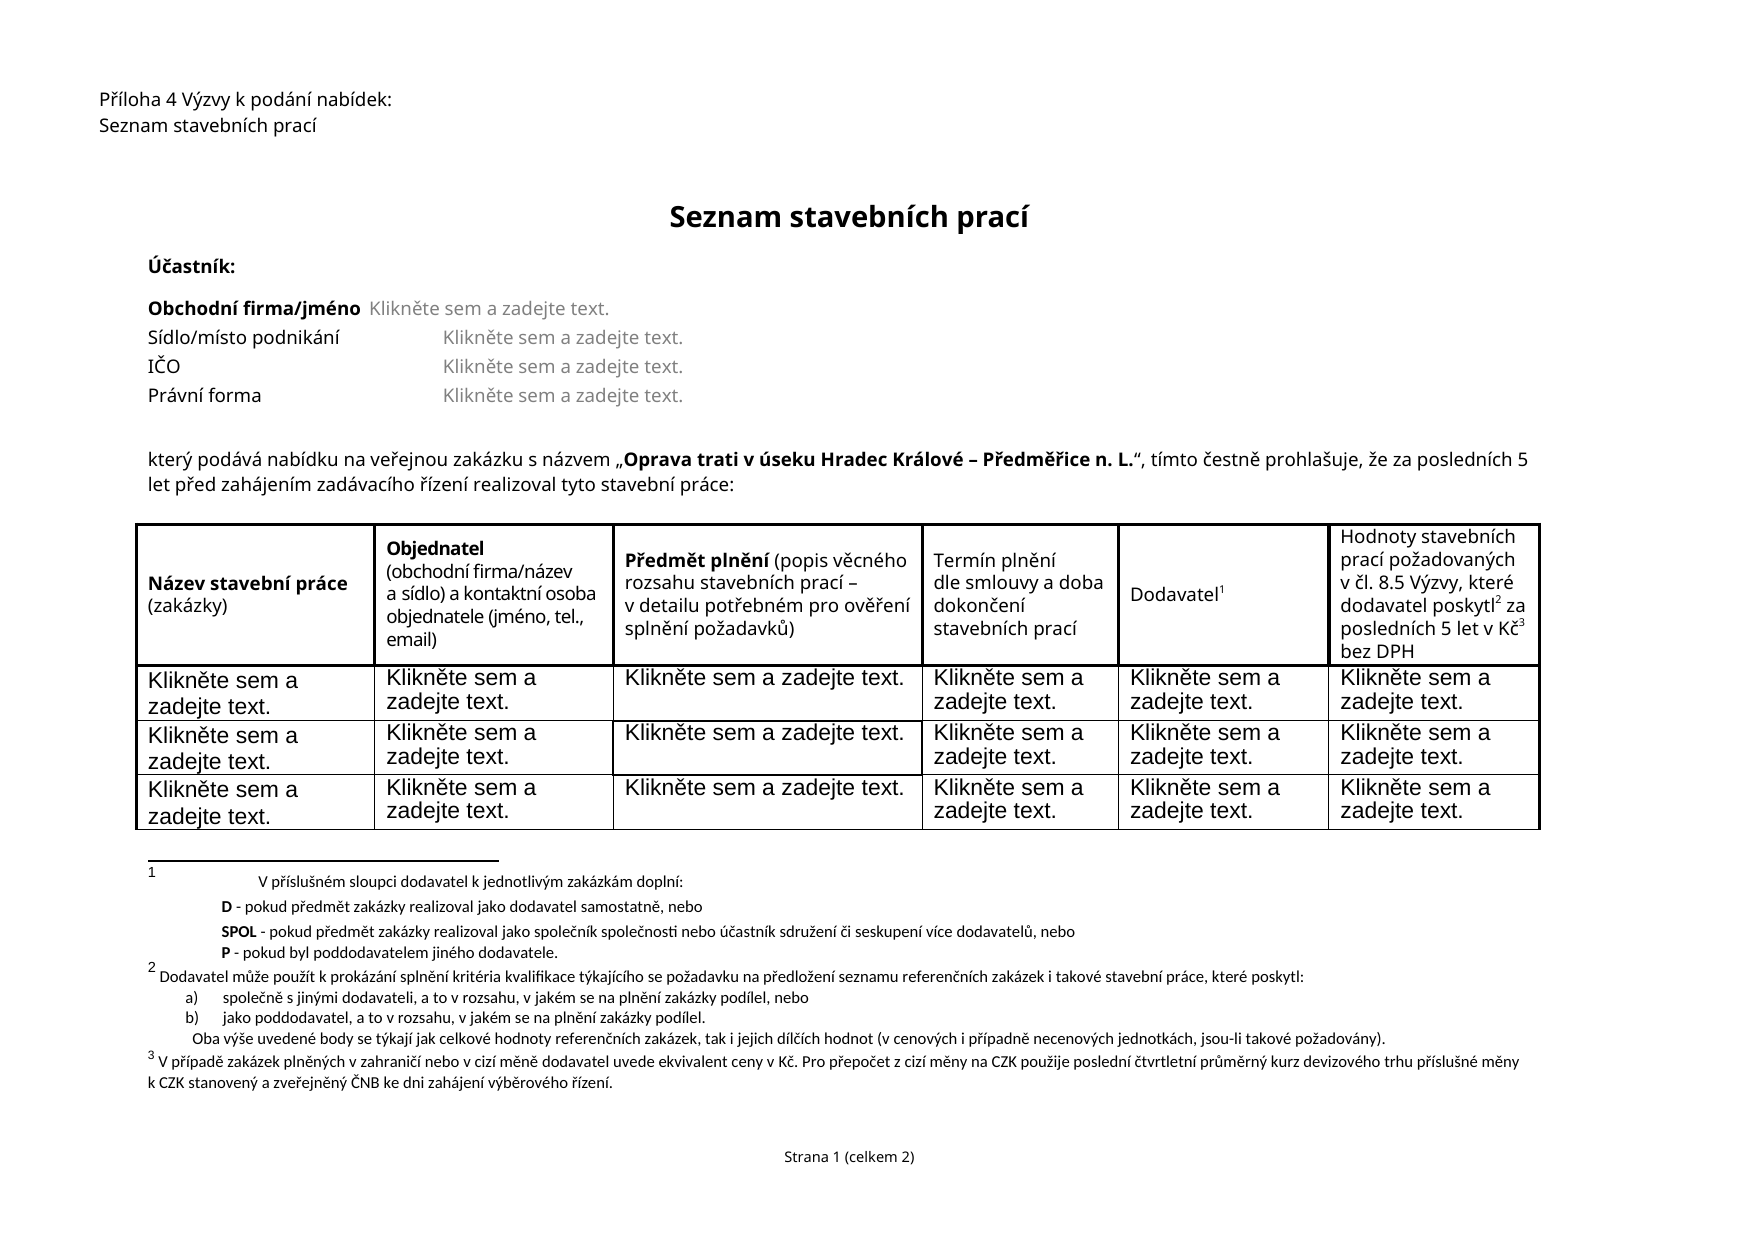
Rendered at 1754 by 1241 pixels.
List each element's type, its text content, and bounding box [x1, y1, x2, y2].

table_header Objednatel (obchodní firma/název a sídlo) a kontaktní osoba objednatele (jméno, tel., email) [376, 526, 612, 664]
table_header Název stavební práce (zakázky) [138, 526, 373, 664]
text Obchodní firma/jméno [148, 292, 1551, 321]
text Právní forma [148, 379, 1551, 408]
text IČO [148, 350, 1551, 379]
text který podává nabídku na veřejnou zakázku s názvem „Oprava trati v úseku Hradec Králové – Předměřice n. L.“, tímto čestně prohlašuje, že za posledních 5 let před zahájením zadávacího řízení realizoval tyto stavební práce: [148, 446, 1551, 497]
table_header Hodnoty stavebních prací požadovaných v čl. 8.5 Výzvy, které dodavatel poskytl za posledních 5 let v Kč bez DPH [1331, 526, 1538, 664]
text Sídlo/místo podnikání [148, 321, 1551, 350]
title Seznam stavebních prací [148, 196, 1551, 236]
table_header Dodavatel [1120, 526, 1327, 664]
table_header Předmět plnění (popis věcného rozsahu stavebních prací – v detailu potřebném pro ověření splnění požadavků) [615, 526, 921, 664]
table_header Termín plnění dle smlouvy a doba dokončení stavebních prací [924, 526, 1117, 664]
text Účastník: [148, 249, 1551, 279]
